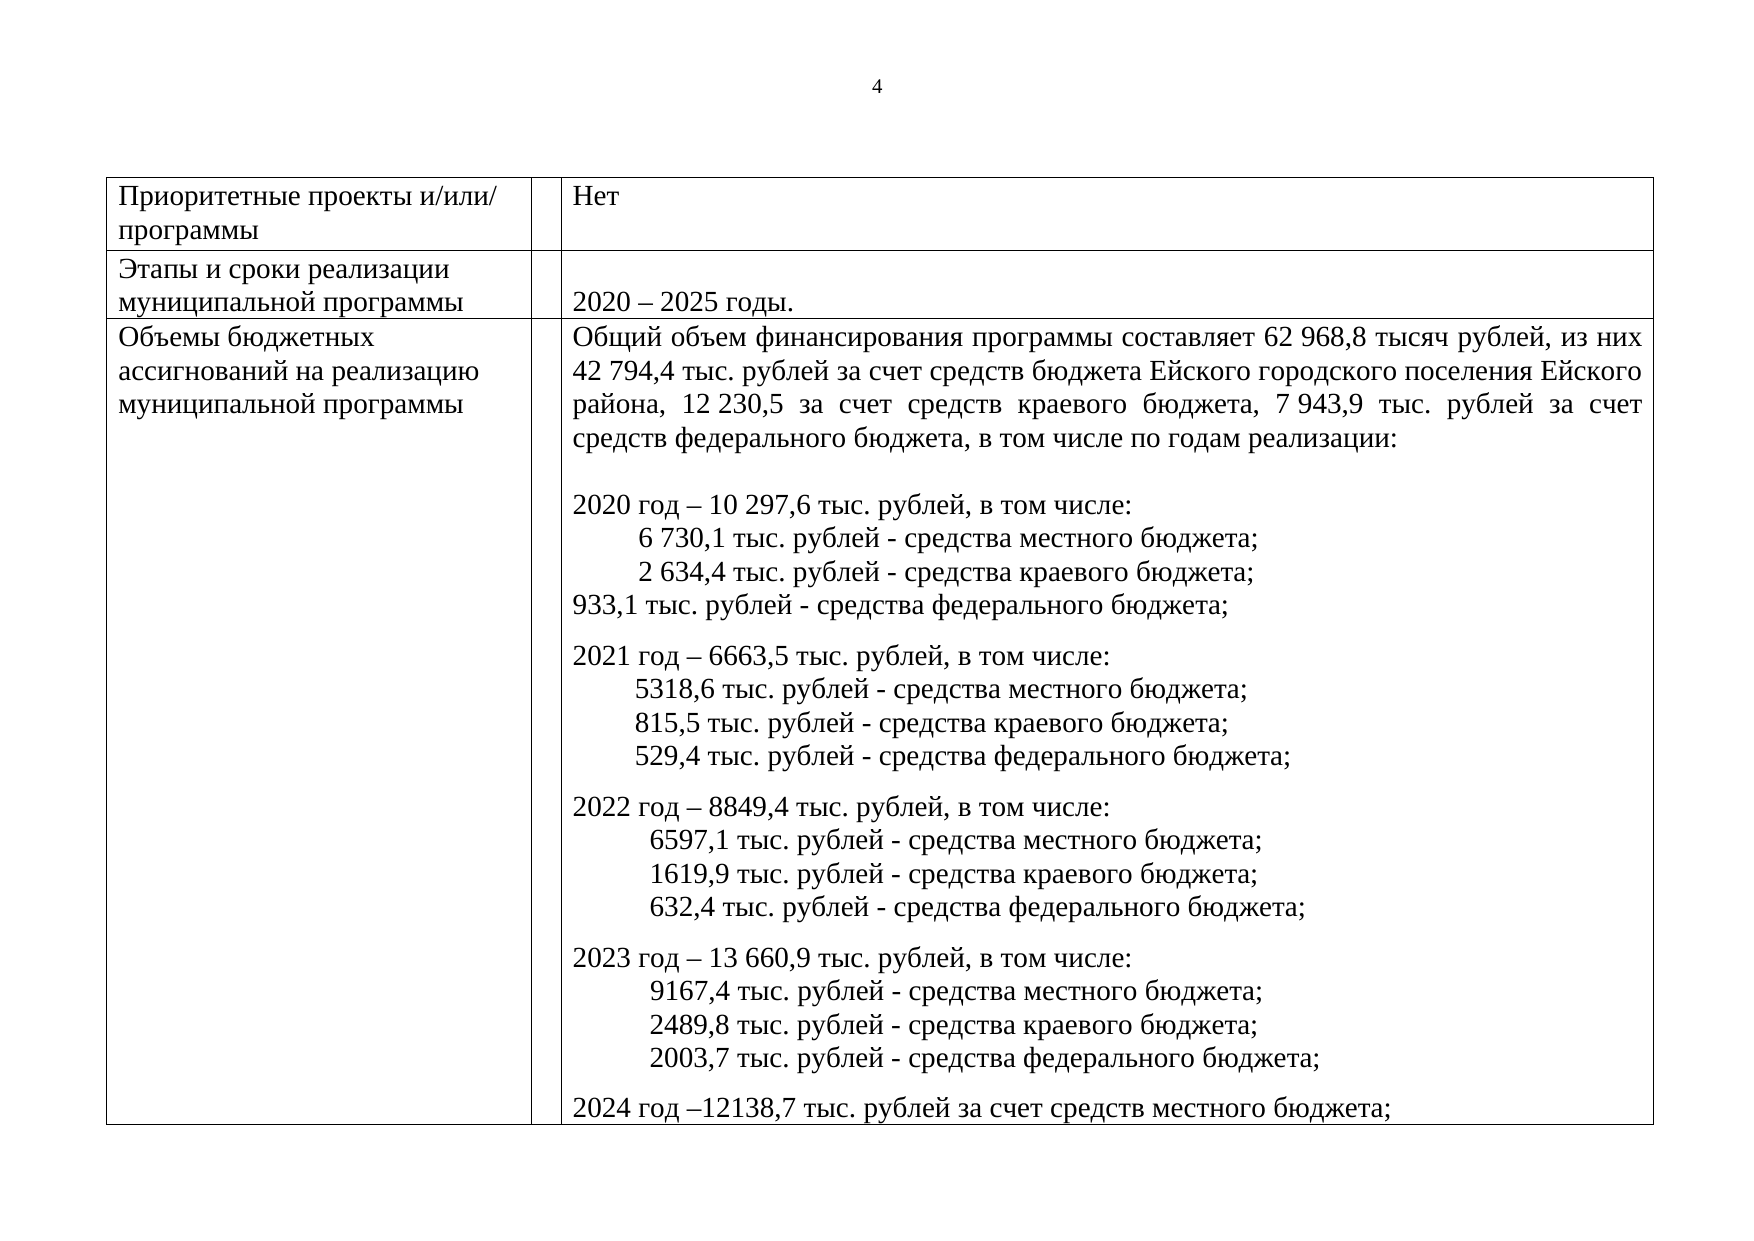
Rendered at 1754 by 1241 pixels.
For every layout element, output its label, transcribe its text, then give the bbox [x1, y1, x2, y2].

table_cell 2020 – 2025 годы. [562, 251, 1653, 318]
table_cell [532, 178, 561, 250]
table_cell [562, 319, 1653, 1124]
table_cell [107, 319, 531, 1124]
table_cell Этапы и сроки реализации муниципальной программы [107, 251, 531, 318]
table_cell [532, 251, 561, 318]
table_cell Приоритетные проекты и/или/ программы [107, 178, 531, 250]
table_cell [532, 319, 561, 1124]
table_cell Нет [562, 178, 1653, 250]
